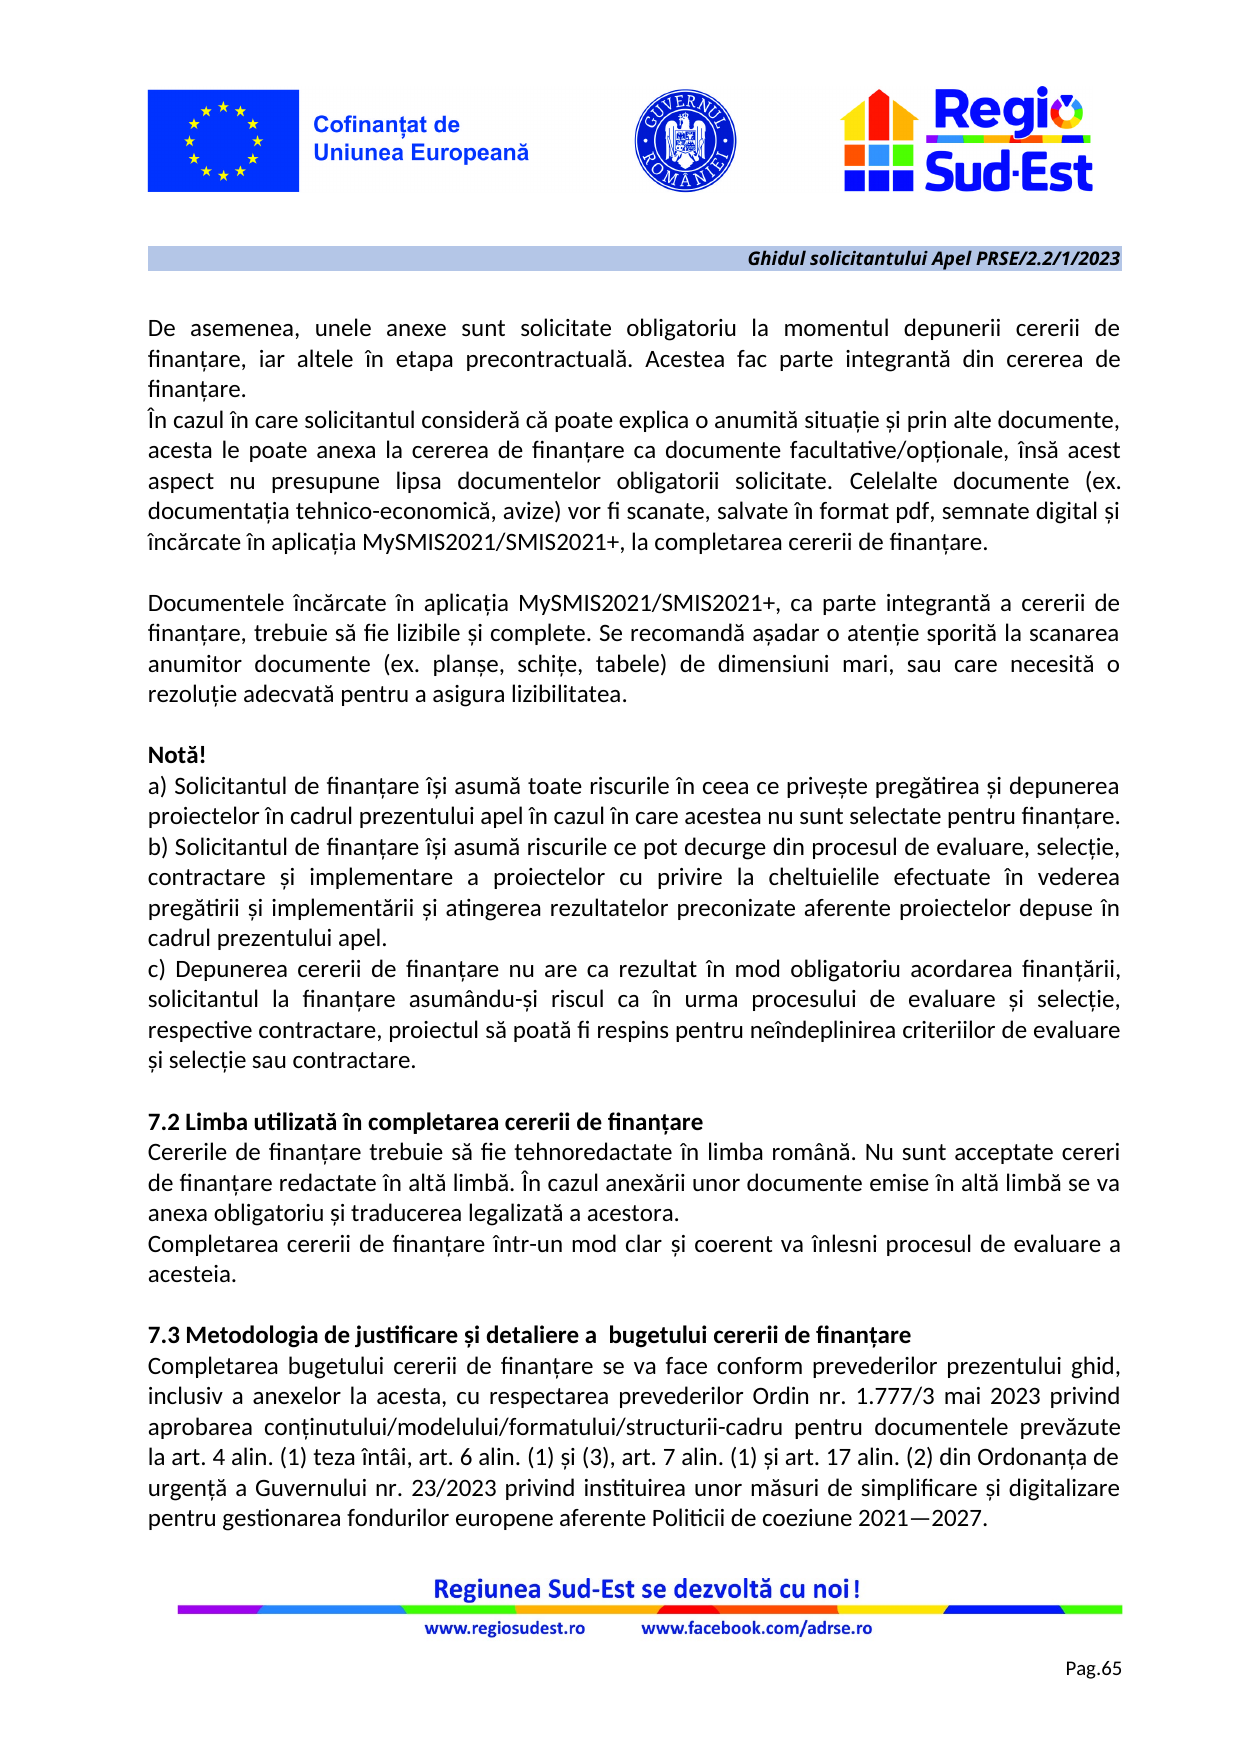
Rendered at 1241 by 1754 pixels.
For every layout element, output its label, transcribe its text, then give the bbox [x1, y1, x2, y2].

picture [147, 86, 1093, 193]
picture [177, 1578, 1123, 1643]
text În cazul în care solicitantul consideră că poate explica o anumită situație și prin alte documente, acesta le poate anexa la cererea de finanțare ca documente facultative/opționale, însă acest aspect nu presupune lipsa documentelor obligatorii solicitate. Celelalte documente (ex. documentația tehnico-economică, avize) vor fi scanate, salvate în format pdf, semnate digital și încărcate în aplicația MySMIS2021/SMIS2021+, la completarea cererii de finanțare. [148, 404, 1122, 556]
text c) Depunerea cererii de finanţare nu are ca rezultat în mod obligatoriu acordarea finanţării, solicitantul la finanţare asumându-și riscul ca în urma procesului de evaluare și selecție, respective contractare, proiectul să poată fi respins pentru neîndeplinirea criteriilor de evaluare și selecție sau contractare. [148, 953, 1122, 1075]
text b) Solicitantul de finanțare își asumă riscurile ce pot decurge din procesul de evaluare, selecție, contractare și implementare a proiectelor cu privire la cheltuielile efectuate în vederea pregătirii și implementării și atingerea rezultatelor preconizate aferente proiectelor depuse în cadrul prezentului apel. [148, 831, 1122, 953]
text Completarea cererii de finanțare într-un mod clar şi coerent va înlesni procesul de evaluare a acesteia. [148, 1228, 1122, 1289]
text Documentele încărcate în aplicația MySMIS2021/SMIS2021+, ca parte integrantă a cererii de finanțare, trebuie să fie lizibile și complete. Se recomandă așadar o atenție sporită la scanarea anumitor documente (ex. planșe, schițe, tabele) de dimensiuni mari, sau care necesită o rezoluție adecvată pentru a asigura lizibilitatea. [148, 587, 1122, 709]
subtitle Limba utilizată în completarea cererii de finanțare [148, 1106, 1122, 1136]
subtitle Metodologia de justificare şi detaliere a bugetului cererii de finanțare [148, 1319, 1122, 1350]
text a) Solicitantul de finanțare își asumă toate riscurile în ceea ce privește pregătirea și depunerea proiectelor în cadrul prezentului apel în cazul în care acestea nu sunt selectate pentru finanțare. [148, 770, 1122, 831]
text Notă! [148, 739, 1122, 770]
text De asemenea, unele anexe sunt solicitate obligatoriu la momentul depunerii cererii de finanțare, iar altele în etapa precontractuală. Acestea fac parte integrantă din cererea de finanțare. [148, 312, 1122, 404]
text Cererile de finanțare trebuie să fie tehnoredactate în limba română. Nu sunt acceptate cereri de finanțare redactate în altă limbă. În cazul anexării unor documente emise în altă limbă se va anexa obligatoriu și traducerea legalizată a acestora. [148, 1136, 1122, 1228]
text Completarea bugetului cererii de finanțare se va face conform prevederilor prezentului ghid, inclusiv a anexelor la acesta, cu respectarea prevederilor Ordin nr. 1.777/3 mai 2023 privind aprobarea conținutului/modelului/formatului/structurii-cadru pentru documentele prevăzute la art. 4 alin. (1) teza întâi, art. 6 alin. (1) și (3), art. 7 alin. (1) și art. 17 alin. (2) din Ordonanța de urgență a Guvernului nr. 23/2023 privind instituirea unor măsuri de simplificare și digitalizare pentru gestionarea fondurilor europene aferente Politicii de coeziune 2021—2027. [148, 1350, 1122, 1533]
